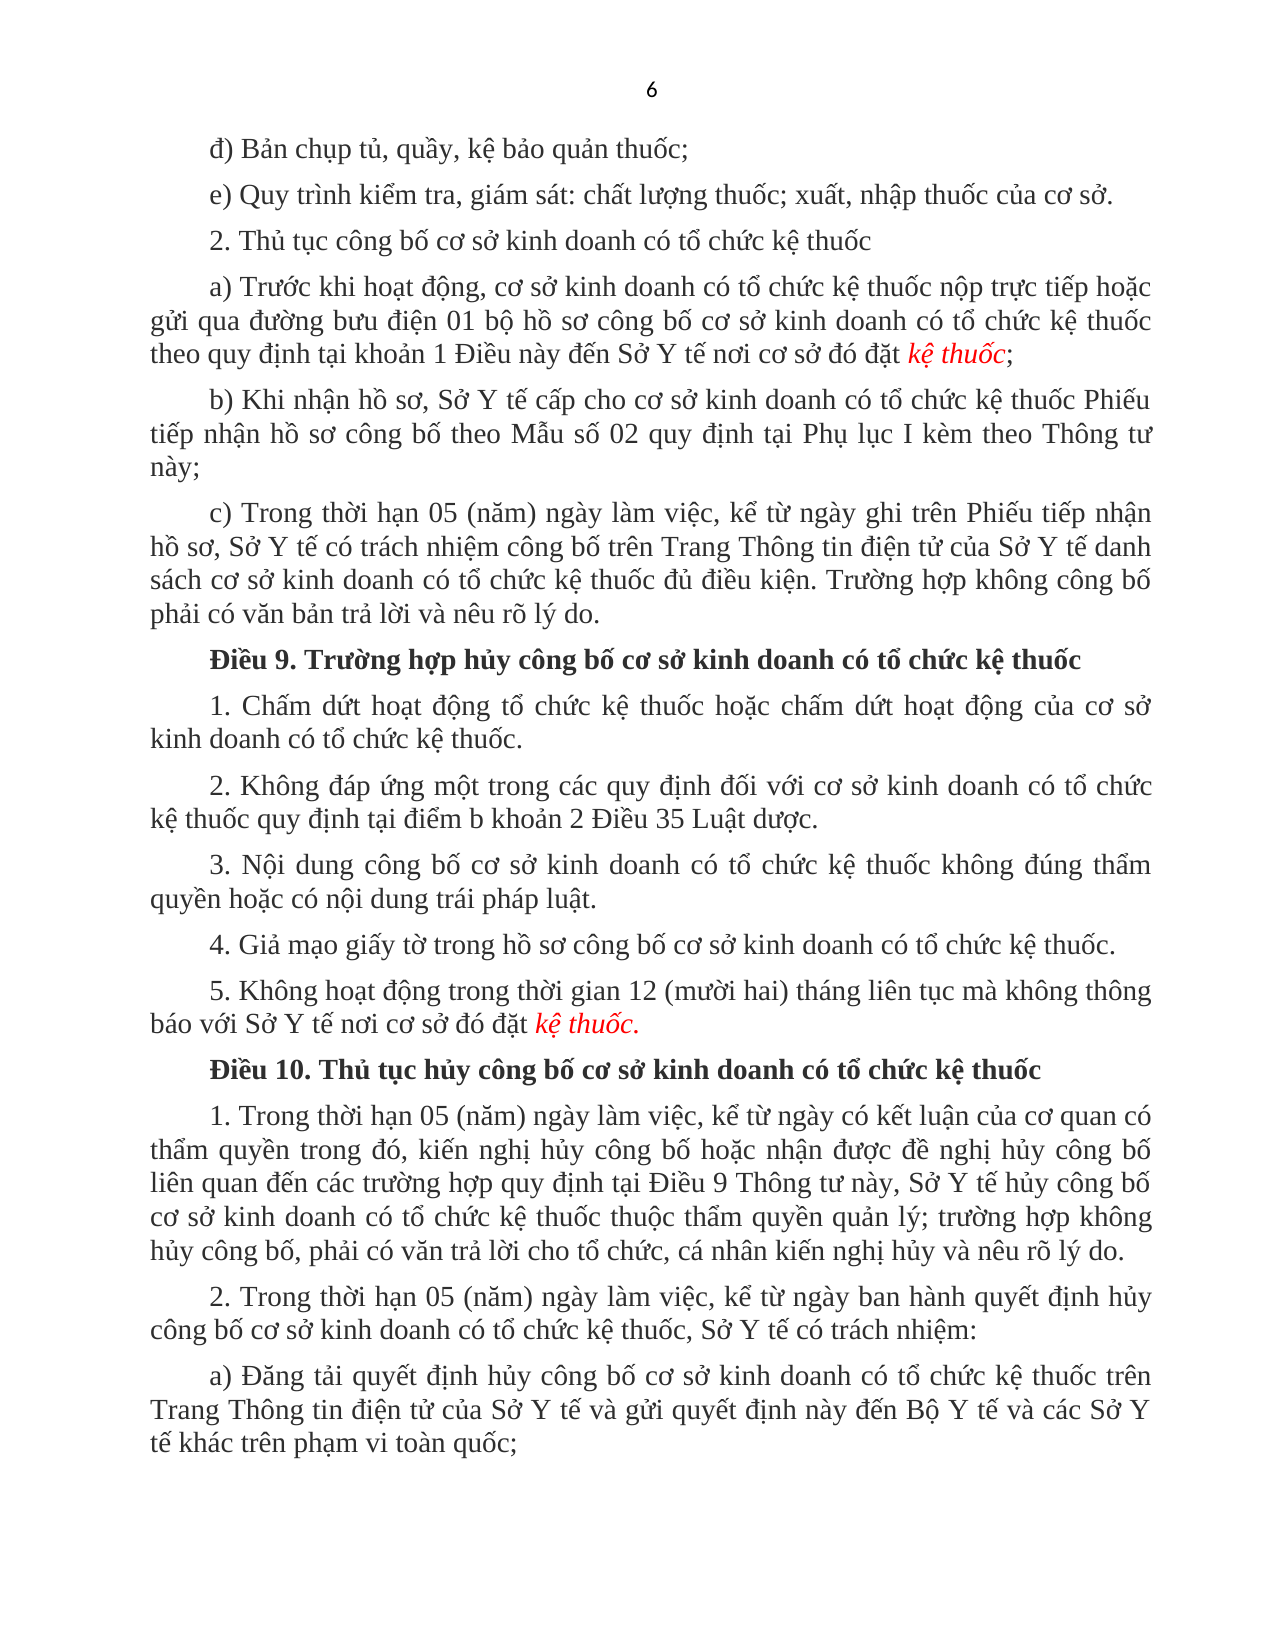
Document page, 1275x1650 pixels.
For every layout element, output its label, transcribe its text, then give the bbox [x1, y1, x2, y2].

text 2. Không đáp ứng một trong các quy định đối với cơ sở kinh doanh có tổ chức kệ thuốc quy định tại điểm b khoản 2 Điều 35 Luật dược. [150, 768, 1153, 835]
text 1. Chấm dứt hoạt động tổ chức kệ thuốc hoặc chấm dứt hoạt động của cơ sở kinh doanh có tổ chức kệ thuốc. [150, 688, 1153, 755]
text e) Quy trình kiểm tra, giám sát: chất lượng thuốc; xuất, nhập thuốc của cơ sở. [150, 177, 1153, 211]
text 1. Trong thời hạn 05 (năm) ngày làm việc, kể từ ngày có kết luận của cơ quan có thẩm quyền trong đó, kiến nghị hủy công bố hoặc nhận được đề nghị hủy công bố liên quan đến các trường hợp quy định tại Điều 9 Thông tư này, Sở Y tế hủy công bố cơ sở kinh doanh có tổ chức kệ thuốc thuộc thẩm quyền quản lý; trường hợp không hủy công bố, phải có văn trả lời cho tổ chức, cá nhân kiến nghị hủy và nêu rõ lý do. [150, 1098, 1153, 1266]
text 5. Không hoạt động trong thời gian 12 (mười hai) tháng liên tục mà không thông báo với Sở Y tế nơi cơ sở đó đặt kệ thuốc. [150, 973, 1153, 1040]
text a) Đăng tải quyết định hủy công bố cơ sở kinh doanh có tổ chức kệ thuốc trên Trang Thông tin điện tử của Sở Y tế và gửi quyết định này đến Bộ Y tế và các Sở Y tế khác trên phạm vi toàn quốc; [150, 1358, 1153, 1459]
text Điều 10. Thủ tục hủy công bố cơ sở kinh doanh có tổ chức kệ thuốc [150, 1052, 1153, 1086]
text 2. Thủ tục công bố cơ sở kinh doanh có tổ chức kệ thuốc [150, 223, 1153, 257]
text đ) Bản chụp tủ, quầy, kệ bảo quản thuốc; [150, 131, 1153, 164]
text c) Trong thời hạn 05 (năm) ngày làm việc, kể từ ngày ghi trên Phiếu tiếp nhận hồ sơ, Sở Y tế có trách nhiệm công bố trên Trang Thông tin điện tử của Sở Y tế danh sách cơ sở kinh doanh có tổ chức kệ thuốc đủ điều kiện. Trường hợp không công bố phải có văn bản trả lời và nêu rõ lý do. [150, 495, 1153, 629]
text Điều 9. Trường hợp hủy công bố cơ sở kinh doanh có tổ chức kệ thuốc [150, 642, 1153, 676]
text 4. Giả mạo giấy tờ trong hồ sơ công bố cơ sở kinh doanh có tổ chức kệ thuốc. [150, 927, 1153, 960]
text 3. Nội dung công bố cơ sở kinh doanh có tổ chức kệ thuốc không đúng thẩm quyền hoặc có nội dung trái pháp luật. [150, 847, 1153, 914]
text a) Trước khi hoạt động, cơ sở kinh doanh có tổ chức kệ thuốc nộp trực tiếp hoặc gửi qua đường bưu điện 01 bộ hồ sơ công bố cơ sở kinh doanh có tổ chức kệ thuốc theo quy định tại khoản 1 Điều này đến Sở Y tế nơi cơ sở đó đặt kệ thuốc; [150, 269, 1153, 370]
text b) Khi nhận hồ sơ, Sở Y tế cấp cho cơ sở kinh doanh có tổ chức kệ thuốc Phiếu tiếp nhận hồ sơ công bố theo Mẫu số 02 quy định tại Phụ lục I kèm theo Thông tư này; [150, 382, 1153, 483]
text 2. Trong thời hạn 05 (năm) ngày làm việc, kể từ ngày ban hành quyết định hủy công bố cơ sở kinh doanh có tổ chức kệ thuốc, Sở Y tế có trách nhiệm: [150, 1279, 1153, 1346]
